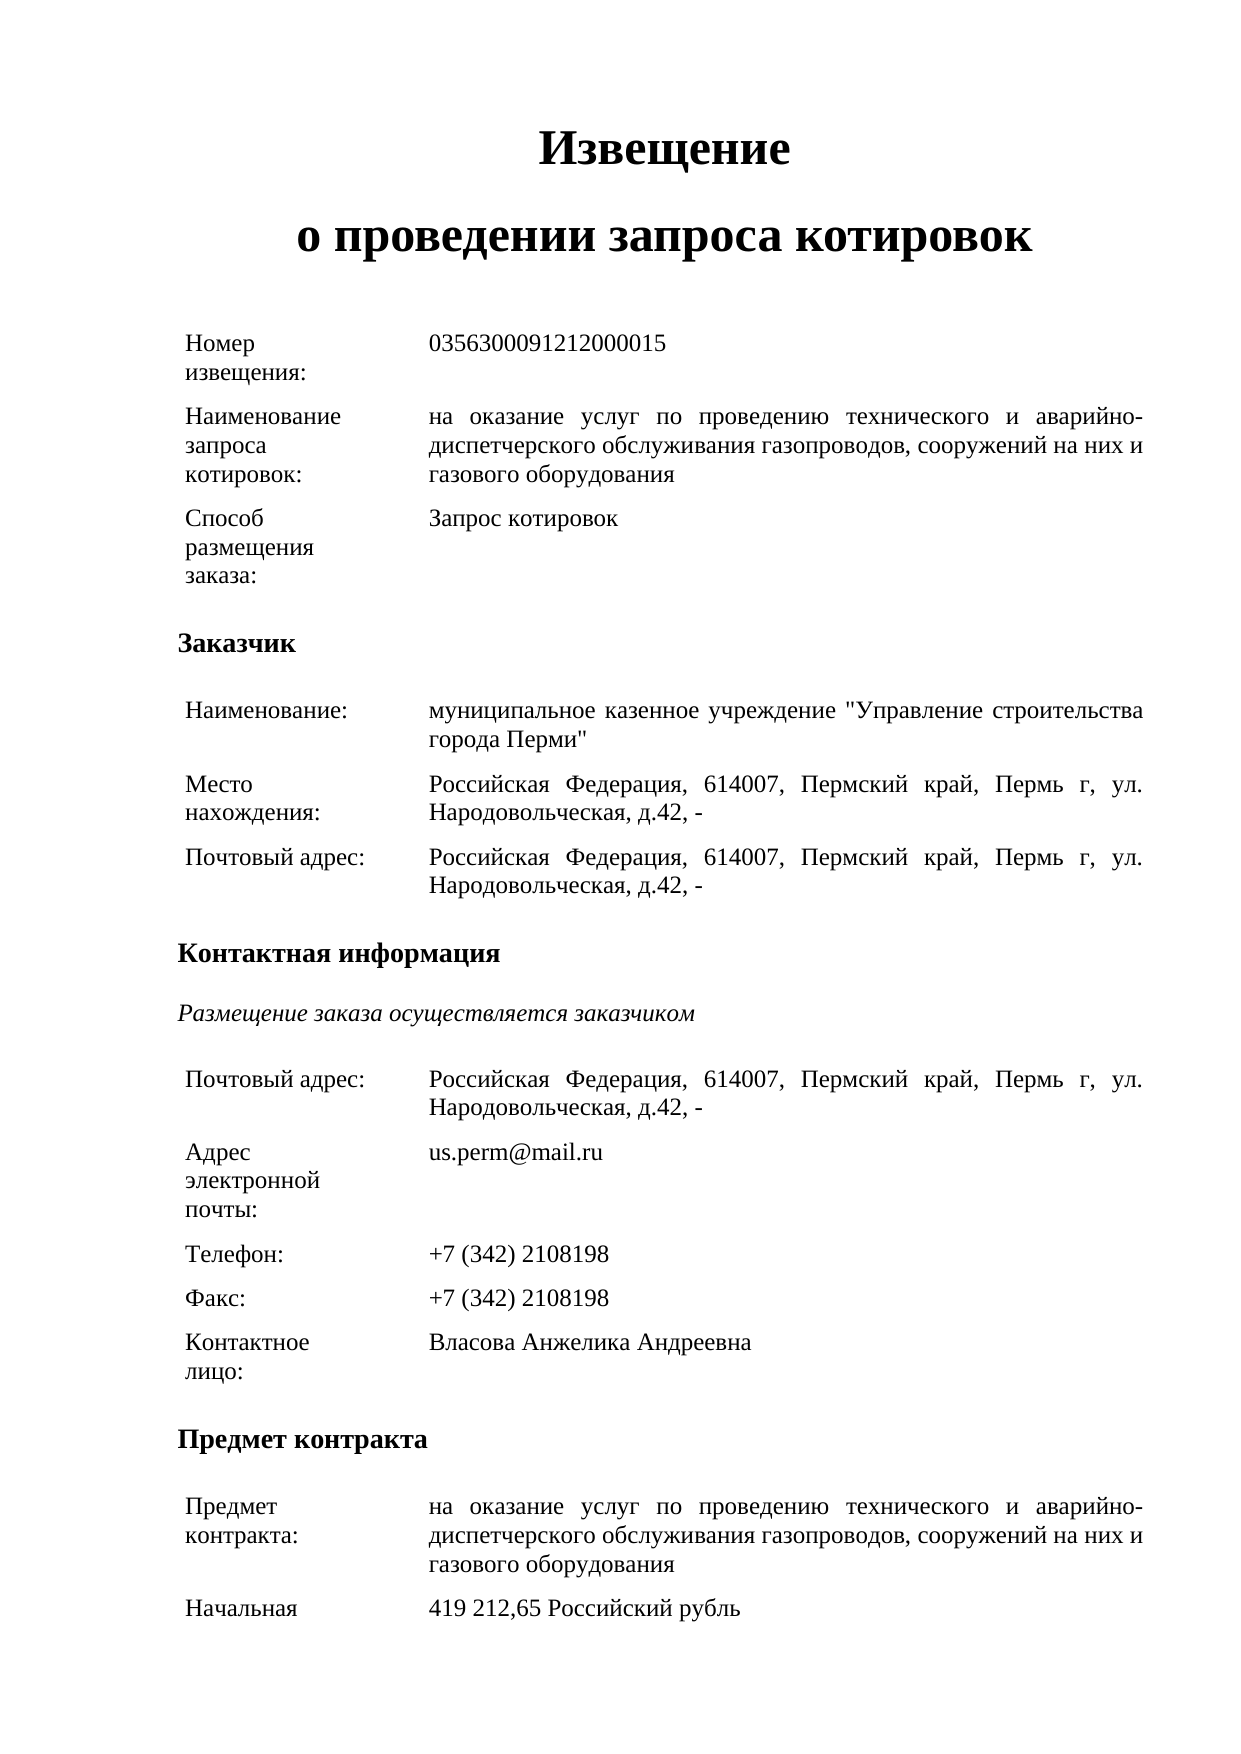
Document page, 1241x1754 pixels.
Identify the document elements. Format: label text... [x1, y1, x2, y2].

table_cell +7 (342) 2108198 [421, 1231, 1152, 1275]
text Размещение заказа осуществляется заказчиком [177, 998, 1152, 1027]
table_cell Адрес электронной почты: [177, 1129, 421, 1231]
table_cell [177, 1585, 421, 1630]
table_cell Власова Анжелика Андреевна [421, 1320, 1152, 1393]
text Контактная информация [177, 936, 1152, 969]
table_cell Запрос котировок [421, 495, 1152, 597]
text о проведении запроса котировок [177, 205, 1152, 262]
text Извещение [177, 118, 1152, 176]
table_cell Контактное лицо: [177, 1320, 421, 1393]
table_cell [421, 1585, 1152, 1630]
table_cell Место нахождения: [177, 761, 421, 834]
table_header Номер извещения: [177, 320, 421, 393]
table_cell +7 (342) 2108198 [421, 1275, 1152, 1319]
table_cell Российская Федерация, 614007, Пермский край, Пермь г, ул. Народовольческая, д.42, - [421, 834, 1152, 907]
table_cell Телефон: [177, 1231, 421, 1275]
table_header Российская Федерация, 614007, Пермский край, Пермь г, ул. Народовольческая, д.42, - [421, 1056, 1152, 1129]
table_header 0356300091212000015 [421, 320, 1152, 393]
table_cell us.perm@mail.ru [421, 1129, 1152, 1231]
table_cell Способ размещения заказа: [177, 495, 421, 597]
table_cell Факс: [177, 1275, 421, 1319]
table_header Предмет контракта: [177, 1484, 421, 1585]
table_header Почтовый адрес: [177, 1056, 421, 1129]
text Заказчик [177, 626, 1152, 659]
table_cell Российская Федерация, 614007, Пермский край, Пермь г, ул. Народовольческая, д.42, - [421, 761, 1152, 834]
table_header муниципальное казенное учреждение "Управление строительства города Перми" [421, 688, 1152, 761]
table_cell Почтовый адрес: [177, 834, 421, 907]
table_header на оказание услуг по проведению технического и аварийно-диспетчерского обслуживания газопроводов, сооружений на них и газового оборудования [421, 1484, 1152, 1585]
table_header Наименование: [177, 688, 421, 761]
table_cell на оказание услуг по проведению технического и аварийно-диспетчерского обслуживания газопроводов, сооружений на них и газового оборудования [421, 393, 1152, 495]
text Предмет контракта [177, 1422, 1152, 1454]
table_cell Наименование запроса котировок: [177, 393, 421, 495]
